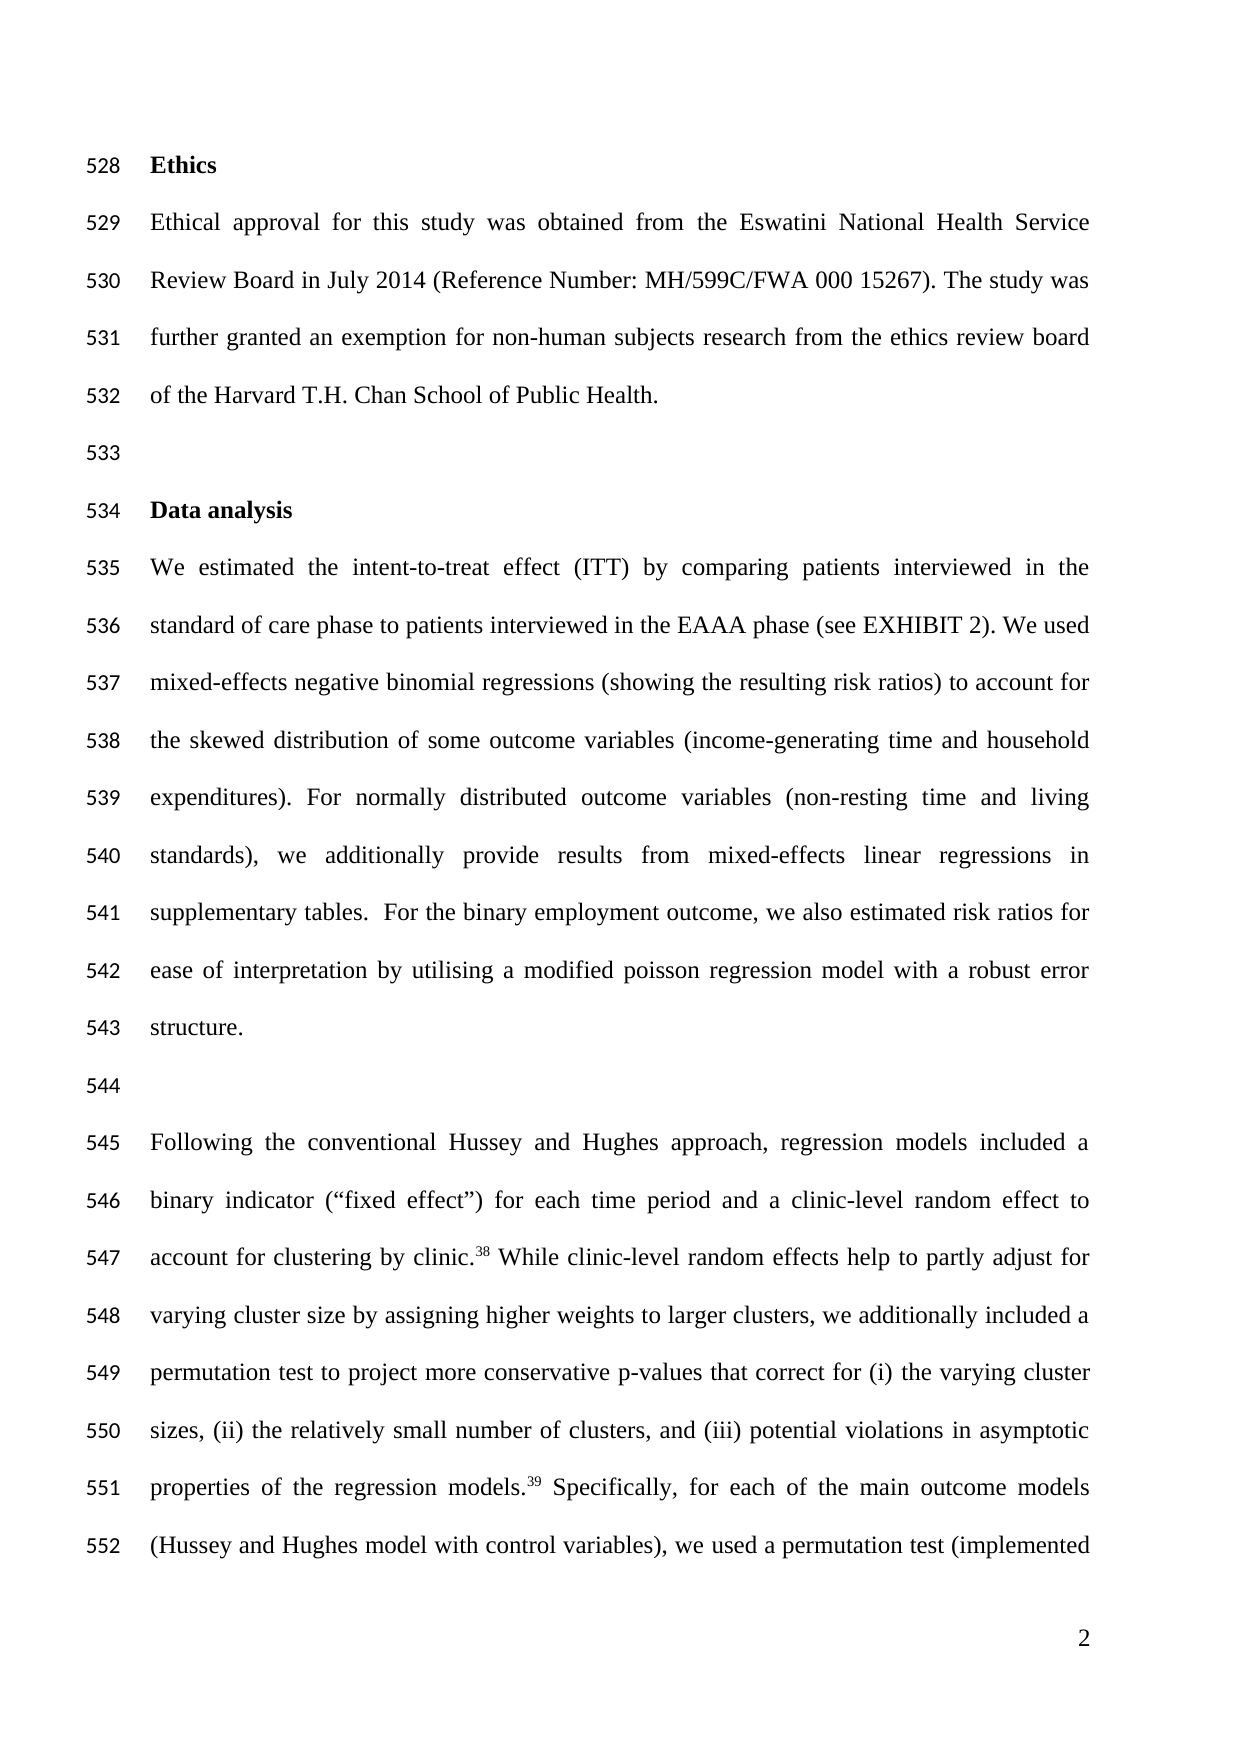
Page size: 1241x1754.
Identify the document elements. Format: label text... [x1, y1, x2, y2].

subtitle Data analysis [150, 495, 1090, 524]
text We estimated the intent-to-treat effect (ITT) by comparing patients interviewed in the standard of care phase to patients interviewed in the EAAA phase (see EXHIBIT 2). We used mixed-effects negative binomial regressions (showing the resulting risk ratios) to account for the skewed distribution of some outcome variables (income-generating time and household expenditures). For normally distributed outcome variables (non-resting time and living standards), we additionally provide results from mixed-effects linear regressions in supplementary tables. For the binary employment outcome, we also estimated risk ratios for ease of interpretation by utilising a modified poisson regression model with a robust error structure. [150, 552, 1090, 1041]
text Ethical approval for this study was obtained from the Eswatini National Health Service Review Board in July 2014 (Reference Number: MH/599C/FWA 000 15267). The study was further granted an exemption for non-human subjects research from the ethics review board of the Harvard T.H. Chan School of Public Health. [150, 207, 1090, 409]
subtitle Ethics [150, 150, 1090, 179]
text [150, 1127, 1090, 1559]
